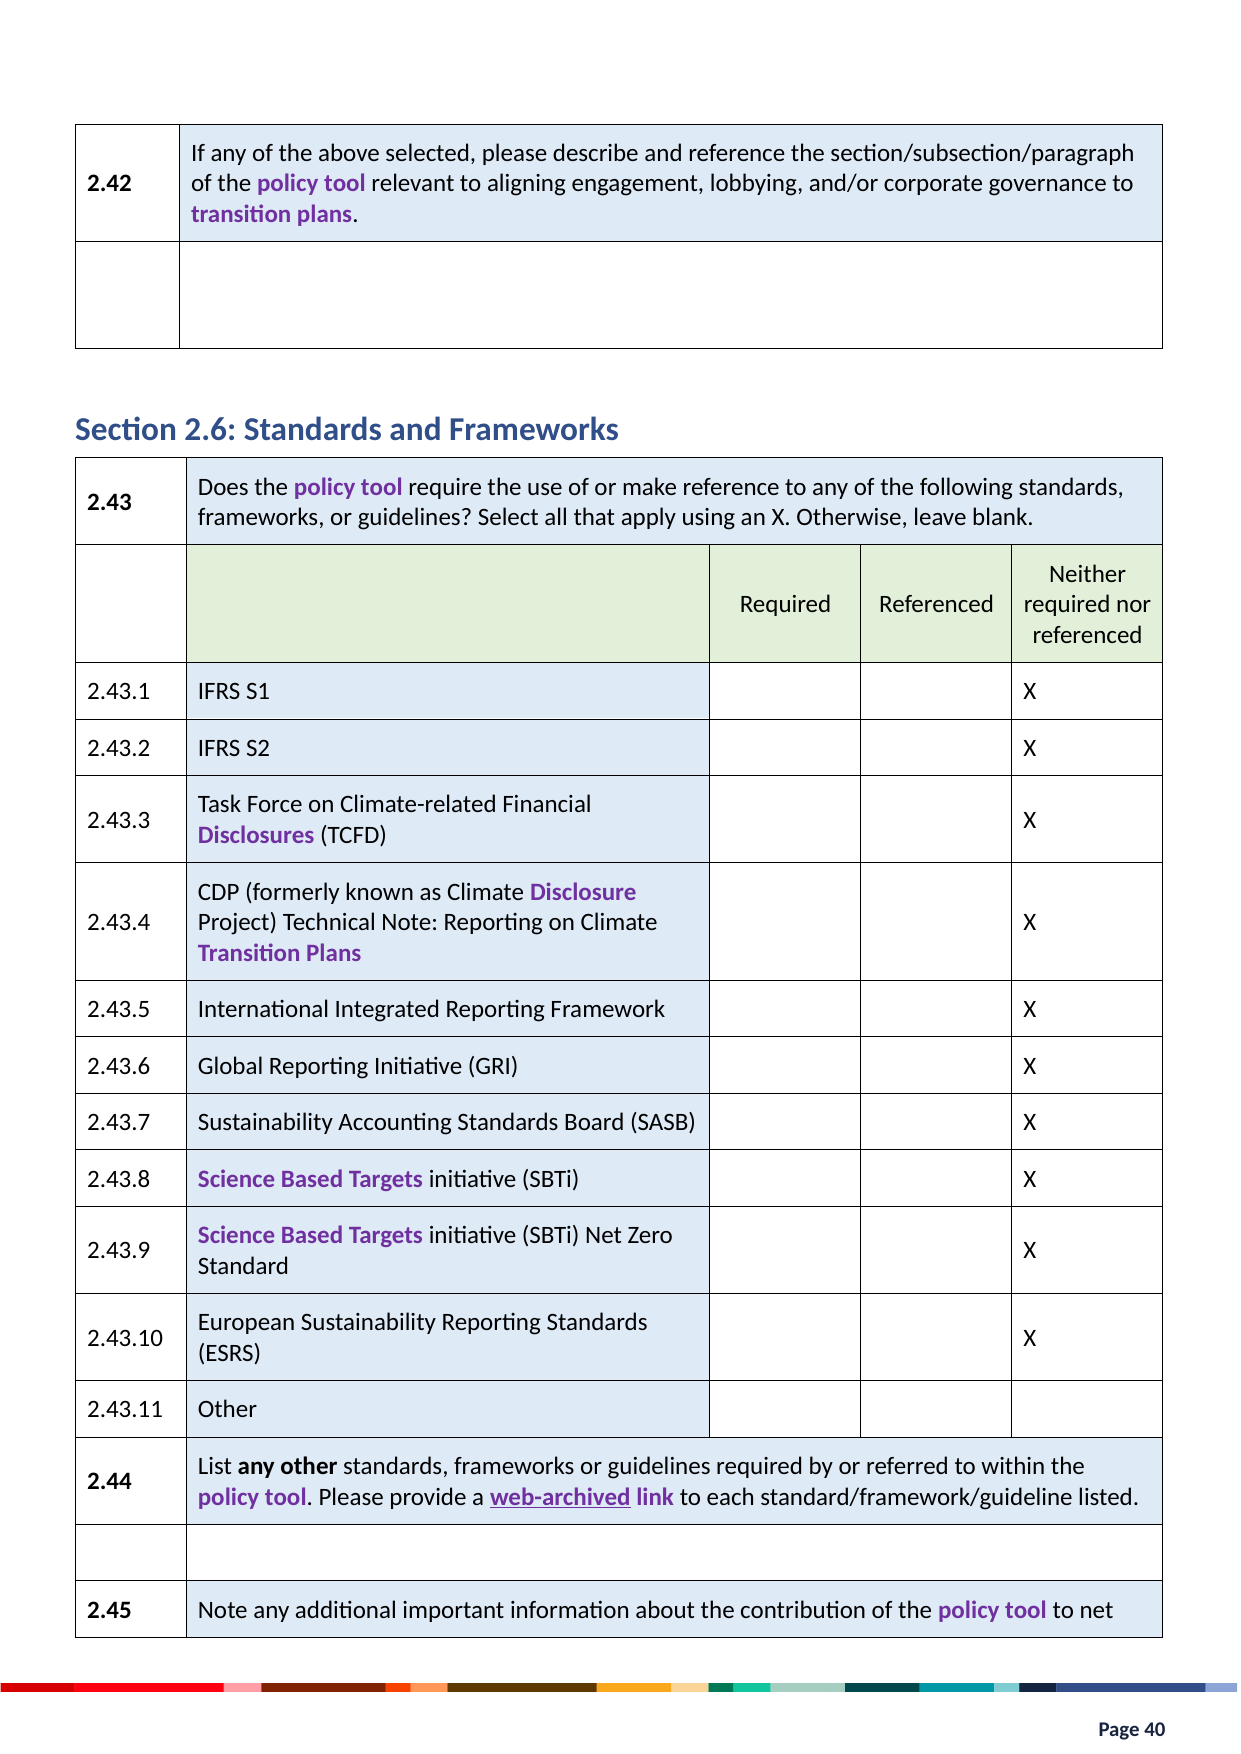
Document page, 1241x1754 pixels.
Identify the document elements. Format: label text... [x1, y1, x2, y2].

table_cell CDP (formerly known as Climate Disclosure Project) Technical Note: Reporting on Climate Transition Plans [187, 863, 709, 980]
table_cell [710, 863, 860, 980]
table_cell X [1012, 1150, 1162, 1206]
table_cell [710, 1037, 860, 1093]
table_cell 2.43.3 [76, 776, 186, 862]
table_cell X [1012, 720, 1162, 775]
table_cell X [1012, 663, 1162, 718]
table_cell [187, 1525, 1162, 1580]
table_cell Sustainability Accounting Standards Board (SASB) [187, 1094, 709, 1149]
table_cell [710, 1381, 860, 1437]
table_cell List any other standards, frameworks or guidelines required by or referred to within the policy tool. Please provide a web-archived link to each standard/framework/guideline listed. [187, 1438, 1162, 1524]
table_cell 2.43.2 [76, 720, 186, 775]
table_cell [861, 1094, 1011, 1149]
subtitle Section 2.6: Standards and Frameworks [75, 408, 1165, 449]
table_cell Science Based Targets initiative (SBTi) Net Zero Standard [187, 1207, 709, 1293]
table_cell X [1012, 776, 1162, 862]
table_cell Other [187, 1381, 709, 1437]
table_cell [710, 1294, 860, 1380]
table_cell [710, 720, 860, 775]
table_cell Science Based Targets initiative (SBTi) [187, 1150, 709, 1206]
table_cell [861, 1150, 1011, 1206]
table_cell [187, 1581, 1162, 1637]
table_cell X [1012, 1094, 1162, 1149]
table_cell 2.43.1 [76, 663, 186, 718]
table_cell [76, 545, 186, 662]
table_cell Global Reporting Initiative (GRI) [187, 1037, 709, 1093]
picture [0, 1683, 1236, 1692]
table_cell [861, 720, 1011, 775]
table_header 2.43 [76, 458, 186, 544]
table_cell [710, 663, 860, 718]
table_cell 2.43.10 [76, 1294, 186, 1380]
table_cell [710, 1094, 860, 1149]
table_cell IFRS S2 [187, 720, 709, 775]
table_cell X [1012, 1207, 1162, 1293]
table_cell 2.43.6 [76, 1037, 186, 1093]
table_header Does the policy tool require the use of or make reference to any of the following standards, frameworks, or guidelines? Select all that apply using an X. Otherwise, leave blank. [187, 458, 1162, 544]
table_cell [861, 1381, 1011, 1437]
table_cell [861, 776, 1011, 862]
table_cell [180, 242, 1162, 347]
table_cell [1012, 1381, 1162, 1437]
table_cell [710, 981, 860, 1036]
table_cell 2.43.11 [76, 1381, 186, 1437]
table_cell Task Force on Climate-related Financial Disclosures (TCFD) [187, 776, 709, 862]
table_cell [76, 242, 179, 347]
table_cell 2.42 [76, 125, 179, 241]
table_cell Neither required nor referenced [1012, 545, 1162, 662]
table_cell [861, 863, 1011, 980]
table_cell [861, 1294, 1011, 1380]
table_cell [187, 545, 709, 662]
table_cell [710, 776, 860, 862]
table_cell 2.43.9 [76, 1207, 186, 1293]
table_cell IFRS S1 [187, 663, 709, 718]
table_cell [76, 1525, 186, 1580]
table_cell 2.43.8 [76, 1150, 186, 1206]
table_cell X [1012, 1294, 1162, 1380]
table_cell 2.43.4 [76, 863, 186, 980]
table_cell 2.45 [76, 1581, 186, 1637]
table_cell 2.43.5 [76, 981, 186, 1036]
table_cell [861, 981, 1011, 1036]
table_cell If any of the above selected, please describe and reference the section/subsection/paragraph of the policy tool relevant to aligning engagement, lobbying, and/or corporate governance to transition plans. [180, 125, 1162, 241]
table_cell [861, 1207, 1011, 1293]
table_cell Required [710, 545, 860, 662]
table_cell X [1012, 1037, 1162, 1093]
table_cell Referenced [861, 545, 1011, 662]
table_cell X [1012, 863, 1162, 980]
table_cell X [1012, 981, 1162, 1036]
table_cell European Sustainability Reporting Standards (ESRS) [187, 1294, 709, 1380]
table_cell International Integrated Reporting Framework [187, 981, 709, 1036]
table_cell 2.44 [76, 1438, 186, 1524]
table_cell 2.43.7 [76, 1094, 186, 1149]
table_cell [710, 1207, 860, 1293]
table_cell [710, 1150, 860, 1206]
table_cell [861, 1037, 1011, 1093]
table_cell [861, 663, 1011, 718]
